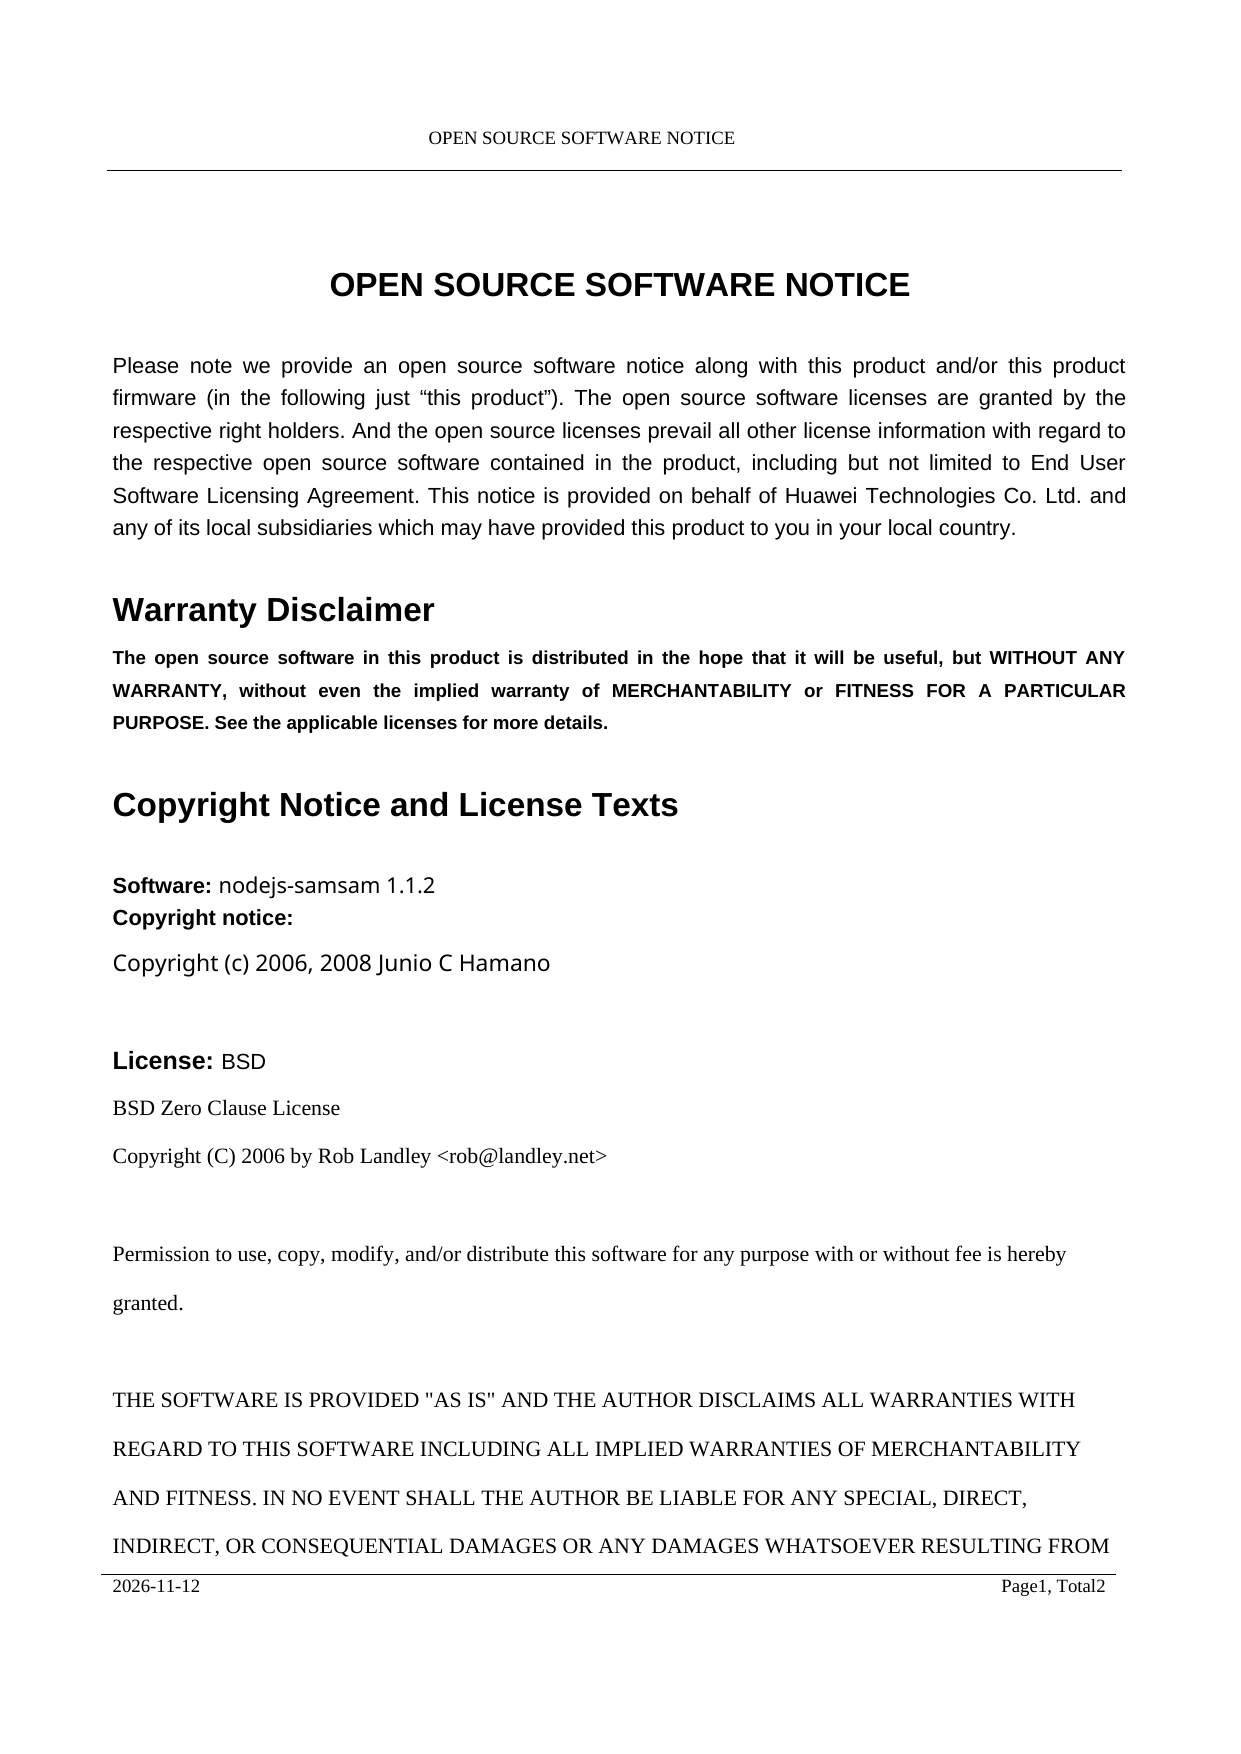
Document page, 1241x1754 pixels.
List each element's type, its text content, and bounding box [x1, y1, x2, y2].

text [112, 1091, 1128, 1562]
text Copyright notice: [112, 901, 1128, 934]
text Warranty Disclaimer [112, 576, 1128, 641]
text Please note we provide an open source software notice along with this product and/or this product firmware (in the following just “this product”). The open source software licenses are granted by the respective right holders. And the open source licenses prevail all other license information with regard to the respective open source software contained in the product, including but not limited to End User Software Licensing Agreement. This notice is provided on behalf of Huawei Technologies Co. Ltd. and any of its local subsidiaries which may have provided this product to you in your local country. [112, 349, 1128, 544]
text Software: nodejs-samsam 1.1.2 [112, 869, 1128, 901]
text License: BSD [112, 1044, 1128, 1077]
text Copyright Notice and License Texts [112, 771, 1128, 836]
text The open source software in this product is distributed in the hope that it will be useful, but WITHOUT ANY WARRANTY, without even the implied warranty of MERCHANTABILITY or FITNESS FOR A PARTICULAR PURPOSE. See the applicable licenses for more details. [112, 641, 1128, 739]
text OPEN SOURCE SOFTWARE NOTICE [112, 251, 1128, 316]
text Copyright (c) 2006, 2008 Junio C Hamano [112, 947, 1128, 1028]
